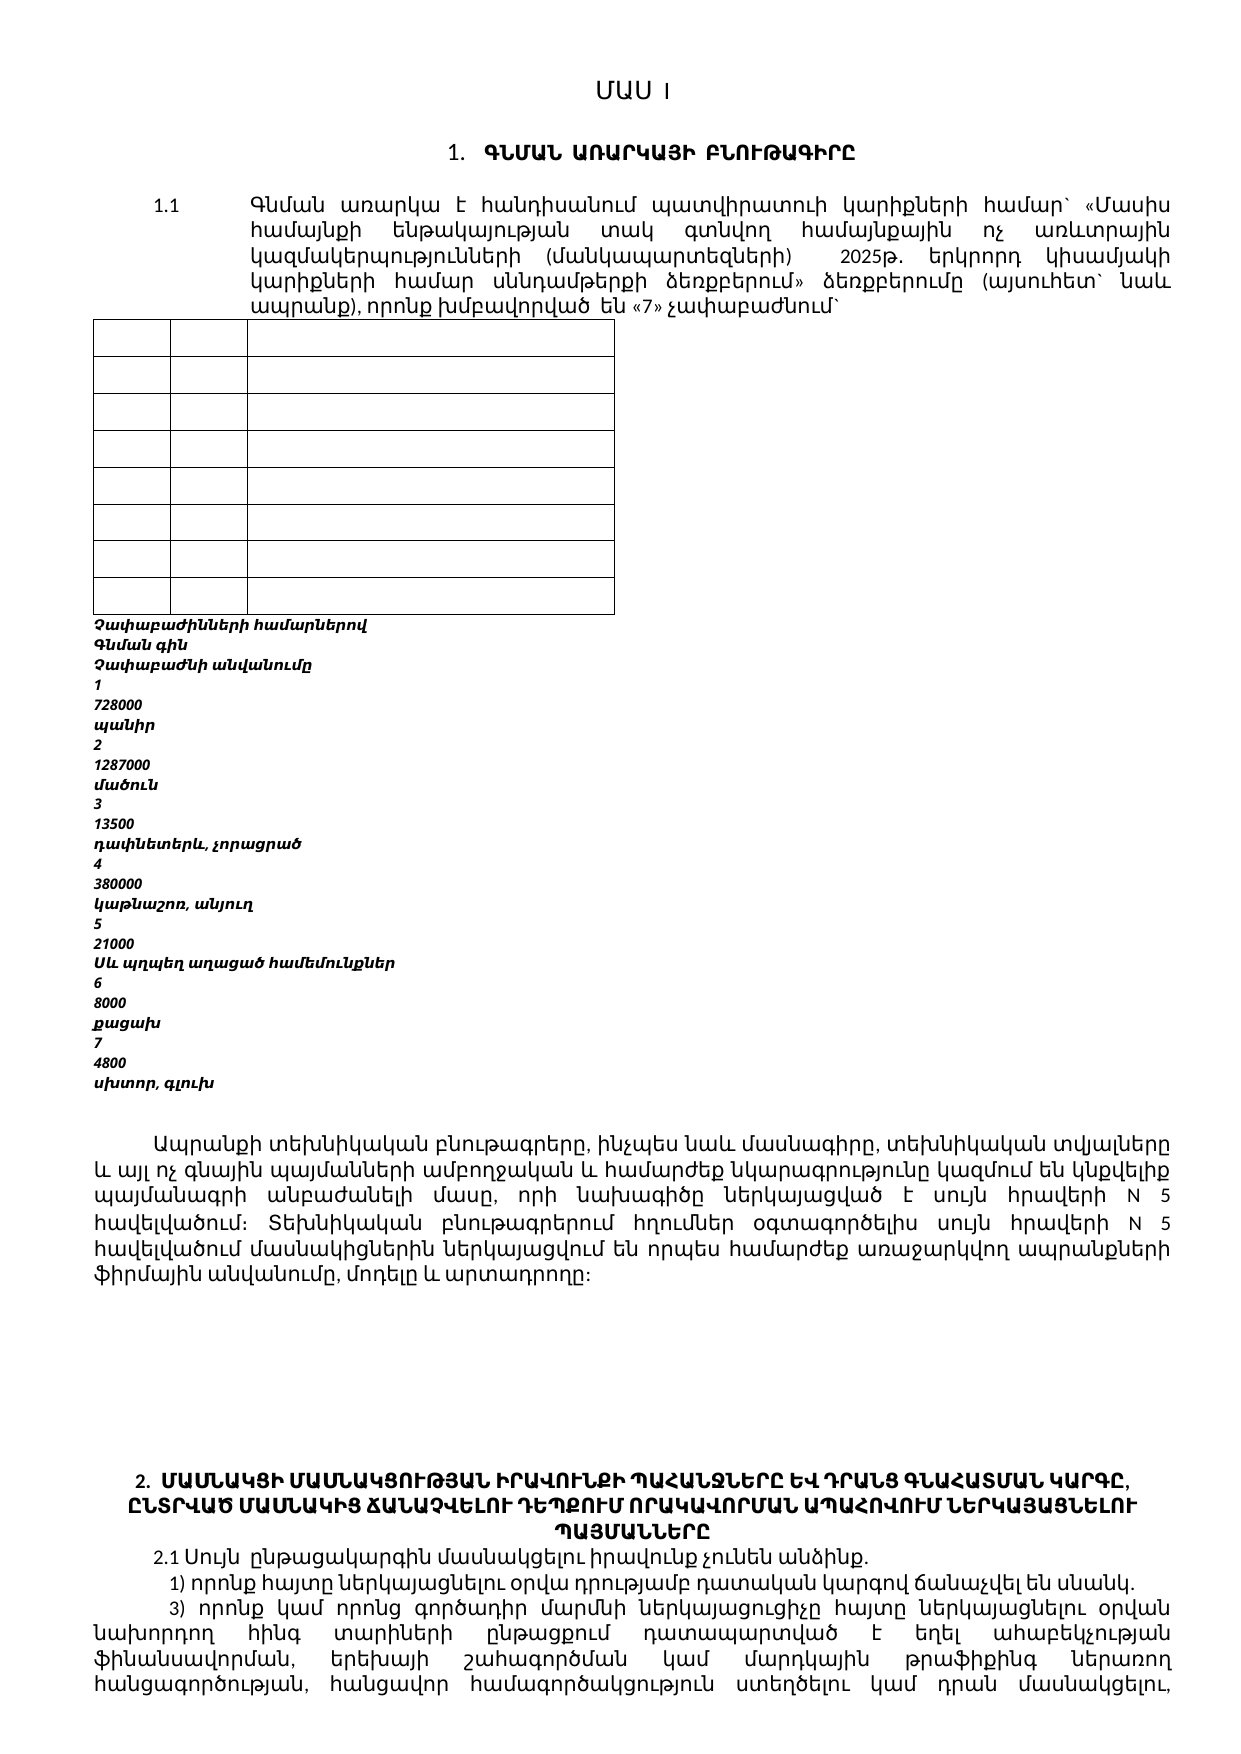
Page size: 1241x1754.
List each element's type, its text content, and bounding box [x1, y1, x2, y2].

subtitle Գնման առարկա է հանդիսանում պատվիրատուի կարիքների համար` «Մասիս համայնքի ենթակայության տակ գտնվող համայնքային ոչ առևտրային կազմակերպությունների (մանկապարտեզների) 2025թ․ երկրորդ կիսամյակի կարիքների համար սննդամթերքի ձեռքբերում» ձեռքբերումը (այսուհետ` նաև ապրանք), որոնք խմբավորված են «7» չափաբաժնում` [153, 192, 1171, 319]
text 2. ՄԱՍՆԱԿՑԻ ՄԱՍՆԱԿՑՈՒԹՅԱՆ ԻՐԱՎՈՒՆՔԻ ՊԱՀԱՆՋՆԵՐԸ ԵՎ ԴՐԱՆՑ ԳՆԱՀԱՏՄԱՆ ԿԱՐԳԸ, ԸՆՏՐՎԱԾ ՄԱՍՆԱԿԻՑ ՃԱՆԱՉՎԵԼՈՒ ԴԵՊՔՈՒՄ ՈՐԱԿԱՎՈՐՄԱՆ ԱՊԱՀՈՎՈՒՄ ՆԵՐԿԱՅԱՑՆԵԼՈՒ ՊԱՅՄԱՆՆԵՐԸ [94, 1468, 1171, 1544]
list ԳՆՄԱՆ ԱՌԱՐԿԱՅԻ ԲՆՈՒԹԱԳԻՐԸ [131, 136, 1171, 167]
text Ապրանքի տեխնիկական բնութագրերը, ինչպես նաև մասնագիրը, տեխնիկական տվյալները և այլ ոչ գնային պայմանների ամբողջական և համարժեք նկարագրությունը կազմում են կնքվելիք պայմանագրի անբաժանելի մասը, որի նախագիծը ներկայացված է սույն հրավերի N 5 հավելվածում։ Տեխնիկական բնութագրերում հղումներ օգտագործելիս սույն հրավերի N 5 հավելվածում մասնակիցներին ներկայացվում են որպես համարժեք առաջարկվող ապրանքների ֆիրմային անվանումը, մոդելը և արտադրողը: [94, 1132, 1171, 1287]
text 1) որոնք հայտը ներկայացնելու օրվա դրությամբ դատական կարգով ճանաչվել են սնանկ. [94, 1570, 1171, 1595]
text 2.1 Սույն ընթացակարգին մասնակցելու իրավունք չունեն անձինք. [94, 1544, 1171, 1570]
text ՄԱՍ I [94, 75, 1171, 106]
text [94, 1595, 1171, 1697]
